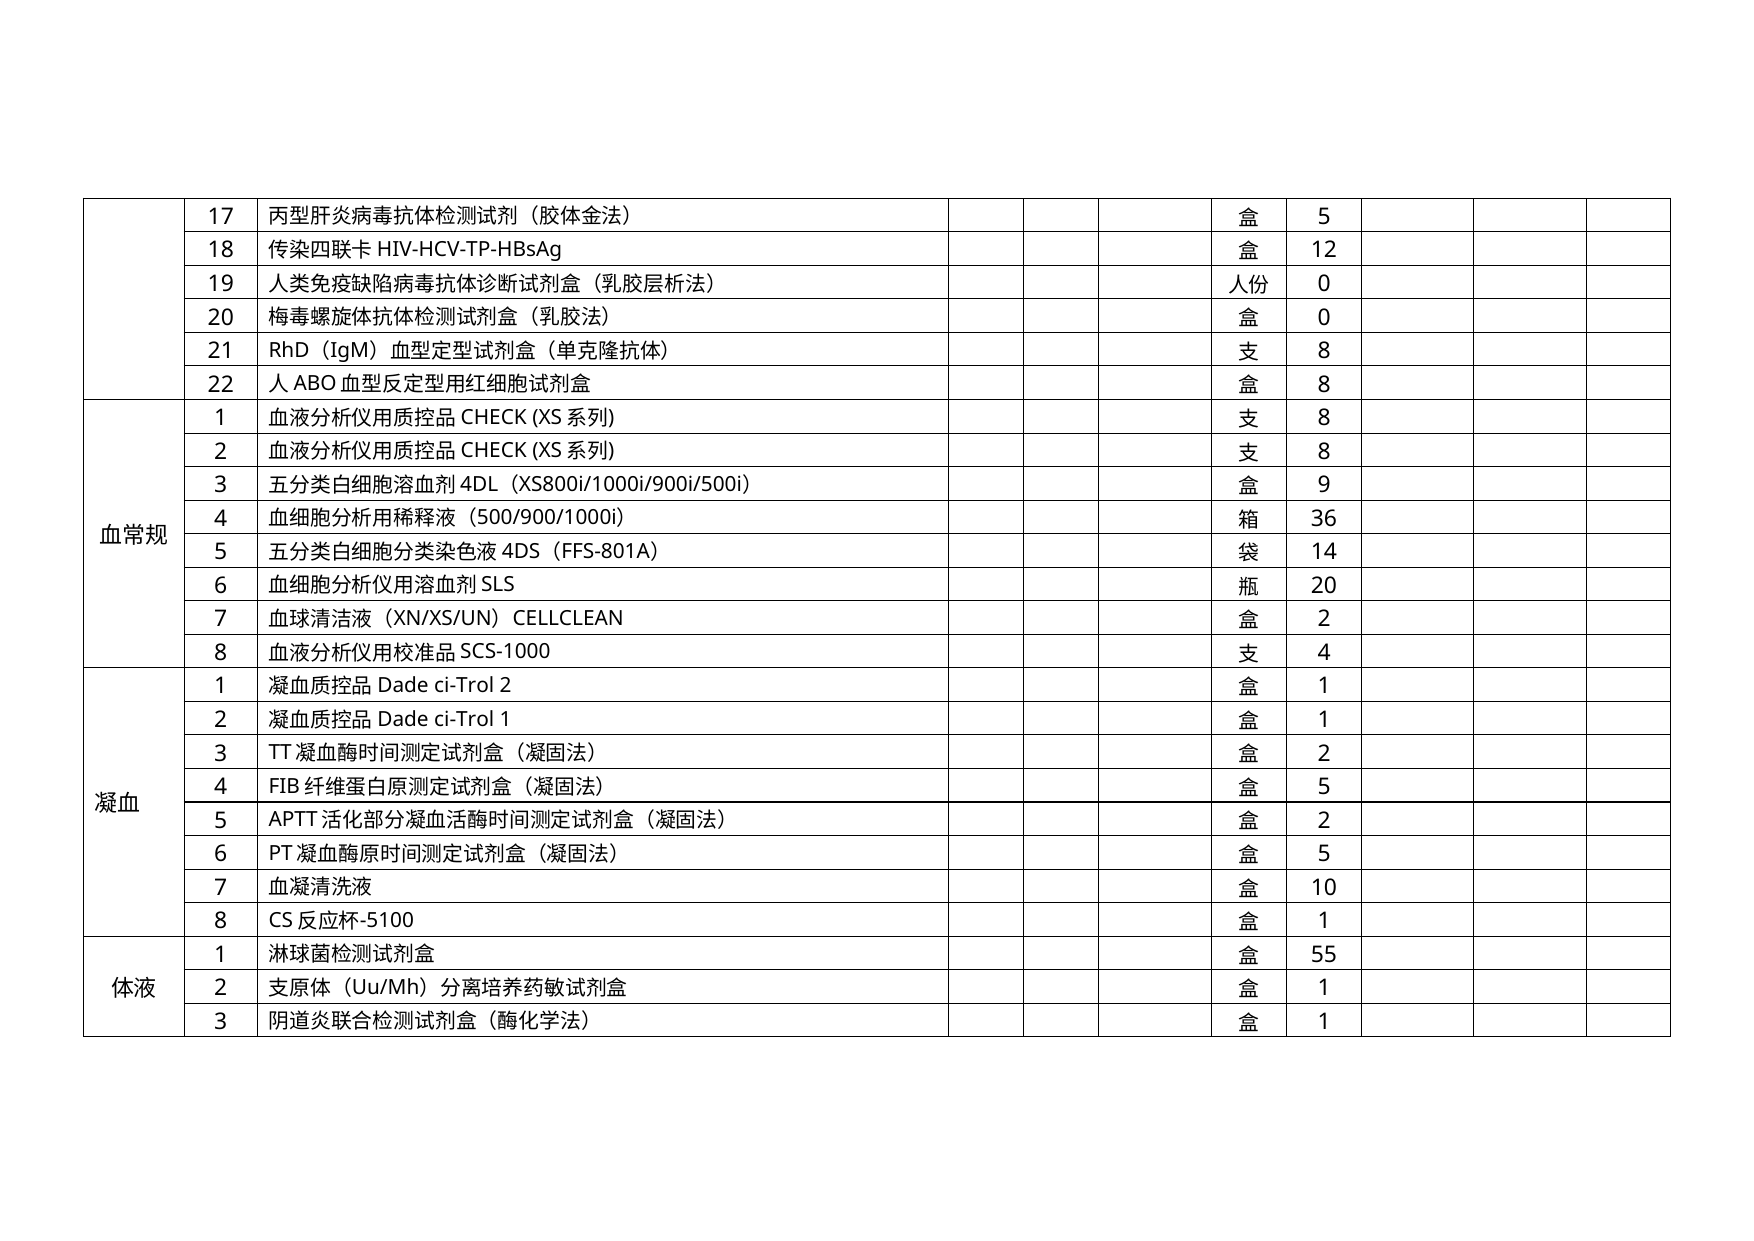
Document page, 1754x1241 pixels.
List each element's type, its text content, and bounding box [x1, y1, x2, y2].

table_cell [949, 702, 1023, 734]
table_cell 盒 [1212, 199, 1286, 231]
table_cell [1099, 735, 1211, 768]
table_cell [949, 199, 1023, 231]
table_cell [1099, 467, 1211, 499]
table_cell 支 [1212, 434, 1286, 466]
table_cell [1587, 232, 1670, 265]
table_cell 盒 [1212, 937, 1286, 969]
table_cell [1362, 434, 1473, 466]
table_cell 4 [185, 769, 257, 801]
table_cell 瓶 [1212, 568, 1286, 600]
table_cell [1024, 903, 1098, 936]
table_cell APTT活化部分凝血活酶时间测定试剂盒（凝固法） [258, 803, 948, 835]
table_cell 凝血质控品 Dade ci-Trol 2 [258, 668, 948, 701]
table_cell [1099, 1004, 1211, 1036]
table_cell 8 [185, 903, 257, 936]
table_cell [1362, 635, 1473, 667]
table_cell 19 [185, 266, 257, 298]
table_cell 盒 [1212, 299, 1286, 332]
table_cell [1024, 199, 1098, 231]
table_cell [1362, 534, 1473, 567]
table_cell 22 [185, 366, 257, 399]
table_cell [1587, 467, 1670, 499]
table_cell 0 [1287, 299, 1361, 332]
table_cell 8 [185, 635, 257, 667]
table_cell 8 [1287, 333, 1361, 365]
table_cell [949, 970, 1023, 1003]
table_cell [1024, 266, 1098, 298]
table_cell 盒 [1212, 668, 1286, 701]
table_cell [1587, 333, 1670, 365]
table_cell [1474, 735, 1586, 768]
table_cell 4 [185, 501, 257, 533]
table_cell TT凝血酶时间测定试剂盒（凝固法） [258, 735, 948, 768]
table_cell [949, 937, 1023, 969]
table_cell [949, 836, 1023, 868]
table_cell [1362, 769, 1473, 801]
table_cell 6 [185, 836, 257, 868]
table_cell [1362, 702, 1473, 734]
table_cell [1362, 299, 1473, 332]
table_cell 梅毒螺旋体抗体检测试剂盒（乳胶法） [258, 299, 948, 332]
table_cell [1024, 735, 1098, 768]
table_cell [1474, 467, 1586, 499]
table_cell [949, 467, 1023, 499]
table_cell 盒 [1212, 836, 1286, 868]
table_cell [1474, 400, 1586, 432]
table_cell [1362, 903, 1473, 936]
table_cell 1 [1287, 970, 1361, 1003]
table_cell 五分类白细胞分类染色液4DS（FFS-801A） [258, 534, 948, 567]
table_cell [949, 735, 1023, 768]
table_cell 3 [185, 1004, 257, 1036]
table_cell [1474, 1004, 1586, 1036]
table_cell [1024, 769, 1098, 801]
table_cell [1024, 937, 1098, 969]
table_cell [1587, 199, 1670, 231]
table_cell 2 [185, 702, 257, 734]
table_cell [949, 366, 1023, 399]
table_cell [1099, 702, 1211, 734]
table_cell 7 [185, 870, 257, 902]
table_cell 阴道炎联合检测试剂盒（酶化学法） [258, 1004, 948, 1036]
table_cell [1362, 937, 1473, 969]
table_cell [1474, 501, 1586, 533]
table_cell [1587, 668, 1670, 701]
table_cell 盒 [1212, 769, 1286, 801]
table_cell [1474, 903, 1586, 936]
table_cell 血液分析仪用质控品 CHECK (XS系列) [258, 400, 948, 432]
table_cell [1099, 299, 1211, 332]
table_cell 凝血 [84, 668, 184, 936]
table_cell 盒 [1212, 1004, 1286, 1036]
table_cell 21 [185, 333, 257, 365]
table_cell 盒 [1212, 366, 1286, 399]
table_cell 凝血质控品 Dade ci-Trol 1 [258, 702, 948, 734]
table_cell 6 [185, 568, 257, 600]
table_cell [1587, 568, 1670, 600]
table_cell [1587, 501, 1670, 533]
table_cell 3 [185, 467, 257, 499]
table_cell [1362, 467, 1473, 499]
table_cell [1362, 1004, 1473, 1036]
table_cell [1099, 199, 1211, 231]
table_cell [1474, 266, 1586, 298]
table_cell [1024, 366, 1098, 399]
table_cell 人ABO血型反定型用红细胞试剂盒 [258, 366, 948, 399]
table_cell 5 [185, 803, 257, 835]
table_cell 2 [185, 970, 257, 1003]
table_cell [1587, 970, 1670, 1003]
table_cell [1099, 333, 1211, 365]
table_cell [1362, 668, 1473, 701]
table_cell [949, 1004, 1023, 1036]
table_cell 8 [1287, 400, 1361, 432]
table_cell [1587, 366, 1670, 399]
table_cell 盒 [1212, 903, 1286, 936]
table_cell [1024, 568, 1098, 600]
table_cell 8 [1287, 434, 1361, 466]
table_cell [1099, 803, 1211, 835]
table_cell [1024, 870, 1098, 902]
table_cell [949, 434, 1023, 466]
table_cell [949, 534, 1023, 567]
table_cell [1024, 434, 1098, 466]
table_cell 血细胞分析用稀释液（500/900/1000i） [258, 501, 948, 533]
table_cell 血液分析仪用质控品 CHECK (XS系列) [258, 434, 948, 466]
table_cell [949, 803, 1023, 835]
table_cell 8 [1287, 366, 1361, 399]
table_cell 36 [1287, 501, 1361, 533]
table_cell [1024, 668, 1098, 701]
table_cell [949, 635, 1023, 667]
table_cell 血球清洁液（XN/XS/UN）CELLCLEAN [258, 601, 948, 634]
table_cell 传染四联卡HIV-HCV-TP-HBsAg [258, 232, 948, 265]
table_cell [1024, 702, 1098, 734]
table_cell 箱 [1212, 501, 1286, 533]
table_cell [1587, 601, 1670, 634]
table_cell [1474, 702, 1586, 734]
table_cell 盒 [1212, 735, 1286, 768]
table_cell [1587, 400, 1670, 432]
table_cell [1587, 434, 1670, 466]
table_cell PT凝血酶原时间测定试剂盒（凝固法） [258, 836, 948, 868]
table_cell [1474, 970, 1586, 1003]
table_cell [1024, 601, 1098, 634]
table_cell [1362, 501, 1473, 533]
table_cell [1362, 568, 1473, 600]
table_cell 袋 [1212, 534, 1286, 567]
table_cell [1587, 534, 1670, 567]
table_cell [1474, 870, 1586, 902]
table_cell [1024, 333, 1098, 365]
table_cell [1587, 1004, 1670, 1036]
table_cell [1099, 366, 1211, 399]
table_cell [1587, 702, 1670, 734]
table_cell [1099, 266, 1211, 298]
table_cell [1474, 199, 1586, 231]
table_cell 55 [1287, 937, 1361, 969]
table_cell [1587, 735, 1670, 768]
table_cell [1362, 199, 1473, 231]
table_cell [1587, 769, 1670, 801]
table_cell [1474, 232, 1586, 265]
table_cell 盒 [1212, 970, 1286, 1003]
table_cell 1 [1287, 903, 1361, 936]
table_cell [1587, 635, 1670, 667]
table_cell 淋球菌检测试剂盒 [258, 937, 948, 969]
table_cell [949, 903, 1023, 936]
table_cell 盒 [1212, 803, 1286, 835]
table_cell [1099, 836, 1211, 868]
table_cell [1474, 333, 1586, 365]
table_cell [949, 870, 1023, 902]
table_cell 血液分析仪用校准品SCS-1000 [258, 635, 948, 667]
table_cell [1099, 534, 1211, 567]
table_cell [949, 601, 1023, 634]
table_cell 14 [1287, 534, 1361, 567]
table_cell 5 [1287, 836, 1361, 868]
table_cell 血常规 [84, 400, 184, 667]
table_cell 5 [185, 534, 257, 567]
table_cell [949, 232, 1023, 265]
table_cell [1099, 400, 1211, 432]
table_cell [1024, 501, 1098, 533]
table_cell 人类免疫缺陷病毒抗体诊断试剂盒（乳胶层析法） [258, 266, 948, 298]
table_cell [1099, 232, 1211, 265]
table_cell 血细胞分析仪用溶血剂SLS [258, 568, 948, 600]
table_cell [949, 266, 1023, 298]
table_cell [1474, 937, 1586, 969]
table_cell [1587, 836, 1670, 868]
table_cell [1474, 769, 1586, 801]
table_cell [1024, 1004, 1098, 1036]
table_cell [1474, 299, 1586, 332]
table_cell [1587, 937, 1670, 969]
table_cell [1024, 467, 1098, 499]
table_cell [1099, 769, 1211, 801]
table_cell [1024, 635, 1098, 667]
table_cell [1474, 836, 1586, 868]
table_cell [1474, 803, 1586, 835]
table_cell 5 [1287, 769, 1361, 801]
table_cell 支原体（Uu/Mh）分离培养药敏试剂盒 [258, 970, 948, 1003]
table_cell [1587, 299, 1670, 332]
table_cell 支 [1212, 400, 1286, 432]
table_cell [1587, 803, 1670, 835]
table_cell 20 [1287, 568, 1361, 600]
table_cell 人份 [1212, 266, 1286, 298]
table_cell 盒 [1212, 232, 1286, 265]
table_cell 17 [185, 199, 257, 231]
table_cell [1099, 668, 1211, 701]
table_cell [1362, 601, 1473, 634]
table_cell [949, 400, 1023, 432]
table_cell 1 [185, 668, 257, 701]
table_cell 丙型肝炎病毒抗体检测试剂（胶体金法） [258, 199, 948, 231]
table_cell [1474, 366, 1586, 399]
table_cell 盒 [1212, 870, 1286, 902]
table_cell [949, 568, 1023, 600]
table_cell [1474, 601, 1586, 634]
table_cell [1362, 266, 1473, 298]
table_cell 支 [1212, 333, 1286, 365]
table_cell [1099, 970, 1211, 1003]
table_cell 2 [1287, 803, 1361, 835]
table_cell [1474, 434, 1586, 466]
table_cell 盒 [1212, 702, 1286, 734]
table_cell [1474, 635, 1586, 667]
table_cell [1024, 232, 1098, 265]
table_cell [1099, 903, 1211, 936]
table_cell [1587, 870, 1670, 902]
table_cell [1362, 735, 1473, 768]
table_cell [1362, 333, 1473, 365]
table_cell [949, 299, 1023, 332]
table_cell 9 [1287, 467, 1361, 499]
table_cell 4 [1287, 635, 1361, 667]
table_cell [1587, 266, 1670, 298]
table_cell 20 [185, 299, 257, 332]
table_cell 1 [1287, 1004, 1361, 1036]
table_cell [1474, 534, 1586, 567]
table_cell 盒 [1212, 601, 1286, 634]
table_cell [1099, 937, 1211, 969]
table_cell [1587, 903, 1670, 936]
table_cell [949, 668, 1023, 701]
table_cell 2 [185, 434, 257, 466]
table_cell [1362, 970, 1473, 1003]
table_cell [1474, 668, 1586, 701]
table_cell [1024, 400, 1098, 432]
table_cell [1099, 635, 1211, 667]
table_cell [1474, 568, 1586, 600]
table_cell [1099, 601, 1211, 634]
table_cell 体液 [84, 937, 184, 1036]
table_cell 5 [1287, 199, 1361, 231]
table_cell [1099, 501, 1211, 533]
table_cell [1362, 836, 1473, 868]
table_cell 五分类白细胞溶血剂4DL（XS800i/1000i/900i/500i） [258, 467, 948, 499]
table_cell [949, 501, 1023, 533]
table_cell [1024, 836, 1098, 868]
table_cell 7 [185, 601, 257, 634]
table_cell [1024, 534, 1098, 567]
table_cell 18 [185, 232, 257, 265]
table_cell [1362, 366, 1473, 399]
table_cell [1099, 434, 1211, 466]
table_cell 血凝清洗液 [258, 870, 948, 902]
table_cell 盒 [1212, 467, 1286, 499]
table_cell 3 [185, 735, 257, 768]
table_cell 12 [1287, 232, 1361, 265]
table_cell 1 [1287, 702, 1361, 734]
table_cell FIB纤维蛋白原测定试剂盒（凝固法） [258, 769, 948, 801]
table_cell [1362, 870, 1473, 902]
table_cell RhD（IgM）血型定型试剂盒（单克隆抗体） [258, 333, 948, 365]
table_cell 0 [1287, 266, 1361, 298]
table_cell [1024, 803, 1098, 835]
table_cell 2 [1287, 735, 1361, 768]
table_cell [1099, 870, 1211, 902]
table_cell 1 [185, 937, 257, 969]
table_cell CS反应杯-5100 [258, 903, 948, 936]
table_cell [1024, 299, 1098, 332]
table_cell 1 [1287, 668, 1361, 701]
table_cell [1362, 400, 1473, 432]
table_cell [1362, 232, 1473, 265]
table_cell [949, 333, 1023, 365]
table_cell [1024, 970, 1098, 1003]
table_cell 支 [1212, 635, 1286, 667]
table_cell 2 [1287, 601, 1361, 634]
table_cell 10 [1287, 870, 1361, 902]
table_cell [1362, 803, 1473, 835]
table_cell [949, 769, 1023, 801]
table_cell [1099, 568, 1211, 600]
table_cell 1 [185, 400, 257, 432]
